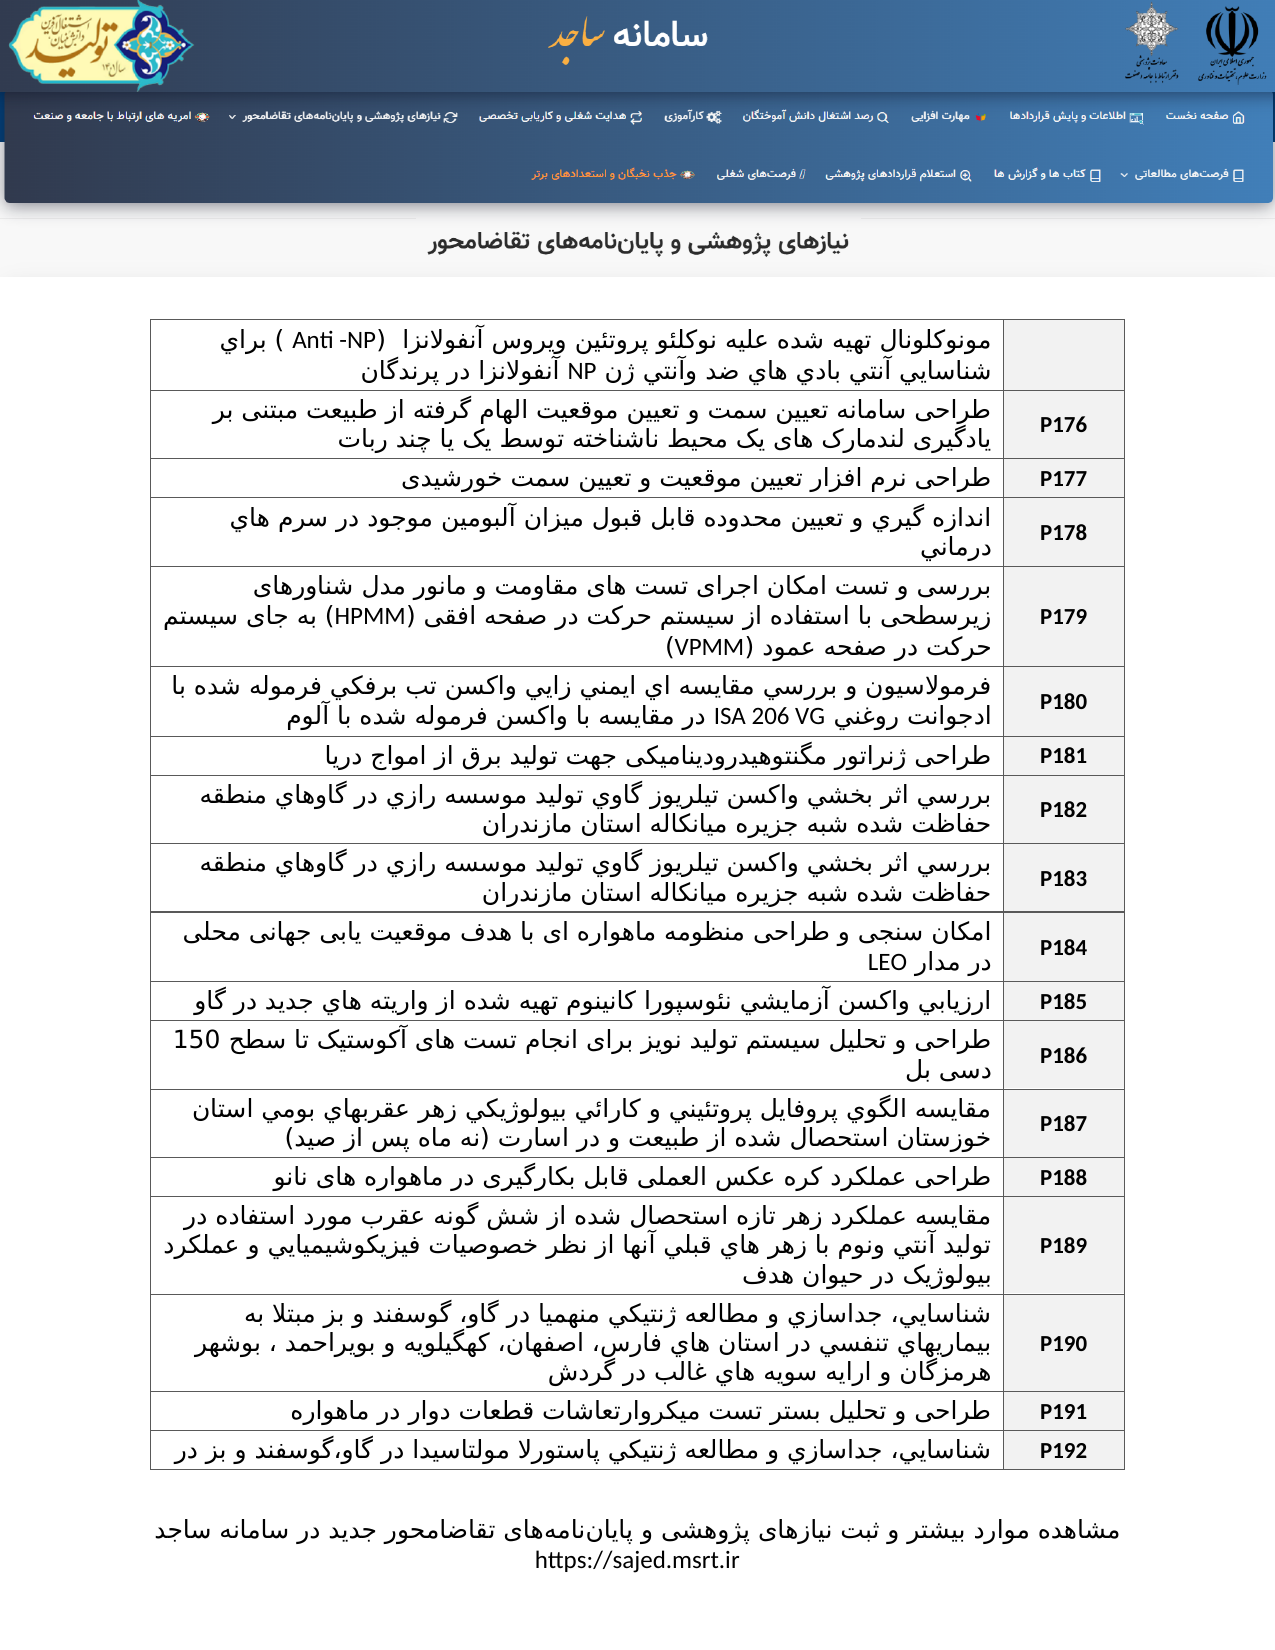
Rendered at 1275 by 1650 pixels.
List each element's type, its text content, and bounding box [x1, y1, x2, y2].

table_cell طراحی سامانه تعیین سمت و تعیین موقعیت الهام گرفته از طبیعت مبتنی بر یادگیری لندمارک های یک محیط ناشناخته توسط یک یا چند ربات [151, 391, 1003, 458]
table_cell P186 [1004, 1021, 1124, 1088]
picture [0, 0, 1275, 277]
table_cell P179 [1004, 567, 1124, 666]
table_cell P178 [1004, 498, 1124, 566]
table_cell طراحی عملکرد کره عکس العملی قابل بکارگیری در ماهواره های نانو [151, 1158, 1003, 1196]
table_cell بررسي اثر بخشي واکسن تیلریوز گاوي تولید موسسه رازي در گاوهاي منطقه حفاظت شده شبه جزیره میانکاله استان مازندران [151, 776, 1003, 843]
table_cell بررسی و تست امکان اجرای تست های مقاومت و مانور مدل شناورهای زیرسطحی با استفاده از سیستم حرکت در صفحه افقی (HPMM) به جای سیستم حرکت در صفحه عمود (VPMM) [151, 567, 1003, 666]
table_cell طراحی و تحلیل سیستم تولید نویز برای انجام تست های آکوستیک تا سطح 150 دسی بل [151, 1021, 1003, 1088]
table_cell P175 [1004, 320, 1124, 390]
table_cell امکان سنجی و طراحی منظومه ماهواره ای با هدف موقعیت یابی جهانی محلی در مدار LEO [151, 913, 1003, 981]
table_cell P180 [1004, 667, 1124, 736]
table_cell فرمولاسیون و بررسي مقایسه اي ایمني زایي واکسن تب برفکي فرموله شده با ادجوانت روغني ISA 206 VG در مقایسه با واکسن فرموله شده با آلوم [151, 667, 1003, 736]
table_cell مقایسه الگوي پروفایل پروتئیني و کارائي بیولوژیکي زهر عقربهاي بومي استان خوزستان استحصال شده از طبیعت و در اسارت (نه ماه پس از صید) [151, 1090, 1003, 1157]
table_cell طراحی ژنراتور مگنتوهیدرودینامیکی جهت تولید برق از امواج دریا [151, 737, 1003, 775]
table_cell P182 [1004, 776, 1124, 843]
table_cell ارزیابي واکسن آزمایشي نئوسپورا کانینوم تهیه شده از واریته هاي جدید در گاو [151, 982, 1003, 1020]
table_cell P188 [1004, 1158, 1124, 1196]
table_cell طراحی و تحلیل بستر تست میکروارتعاشات قطعات دوار در ماهواره [151, 1392, 1003, 1430]
table_cell P177 [1004, 459, 1124, 497]
table_cell شناسایي، جداسازي و مطالعه ژنتیکي منهمیا در گاو، گوسفند و بز مبتلا به بیماریهاي تنفسي در استان هاي فارس، اصفهان، کهگیلویه و بویراحمد ، بوشهر هرمزگان و ارایه سویه هاي غالب در گردش [151, 1295, 1003, 1391]
table_cell P184 [1004, 913, 1124, 981]
table_cell P183 [1004, 844, 1124, 911]
table_cell P192 [1004, 1431, 1124, 1469]
table_cell P191 [1004, 1392, 1124, 1430]
table_cell P189 [1004, 1197, 1124, 1293]
table_cell اندازه گیري و تعیین محدوده قابل قبول میزان آلبومین موجود در سرم هاي درماني [151, 498, 1003, 566]
table_cell P190 [1004, 1295, 1124, 1391]
table_cell P176 [1004, 391, 1124, 458]
table_cell طراحی نرم افزار تعیین موقعیت و تعیین سمت خورشیدی [151, 459, 1003, 497]
table_cell مقایسه عملکرد زهر تازه استحصال شده از شش گونه عقرب مورد استفاده در تولید آنتي ونوم با زهر هاي قبلي آنها از نظر خصوصیات فیزیکوشیمیایي و عملکرد بیولوژیک در حیوان هدف [151, 1197, 1003, 1293]
table_cell بررسي اثر بخشي واکسن تیلریوز گاوي تولید موسسه رازي در گاوهاي منطقه حفاظت شده شبه جزیره میانکاله استان مازندران [151, 844, 1003, 911]
table_cell P185 [1004, 982, 1124, 1020]
table_cell P187 [1004, 1090, 1124, 1157]
table_cell P181 [1004, 737, 1124, 775]
